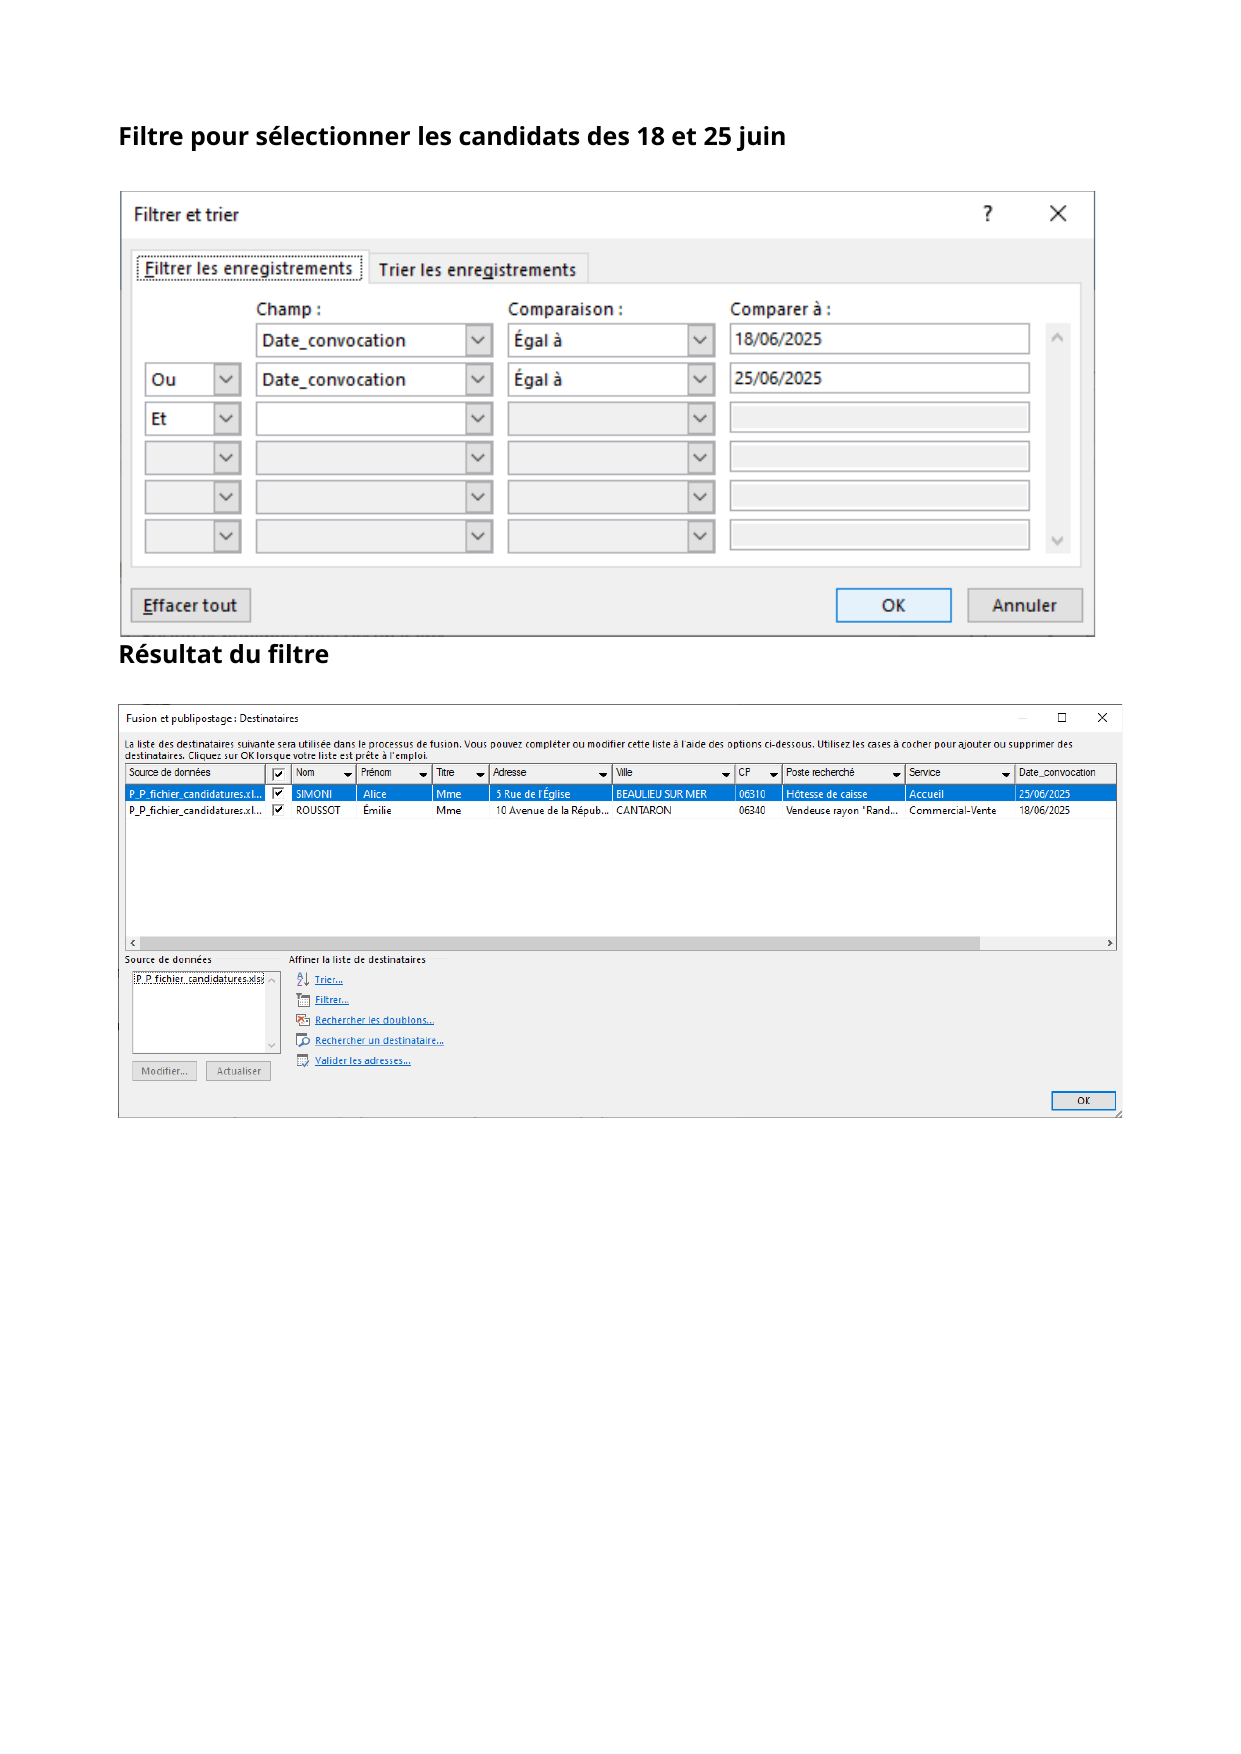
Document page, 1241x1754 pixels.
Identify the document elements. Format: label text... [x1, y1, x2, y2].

picture [118, 704, 1123, 1118]
picture [120, 191, 1096, 637]
text Filtre pour sélectionner les candidats des 18 et 25 juin [118, 118, 1122, 152]
